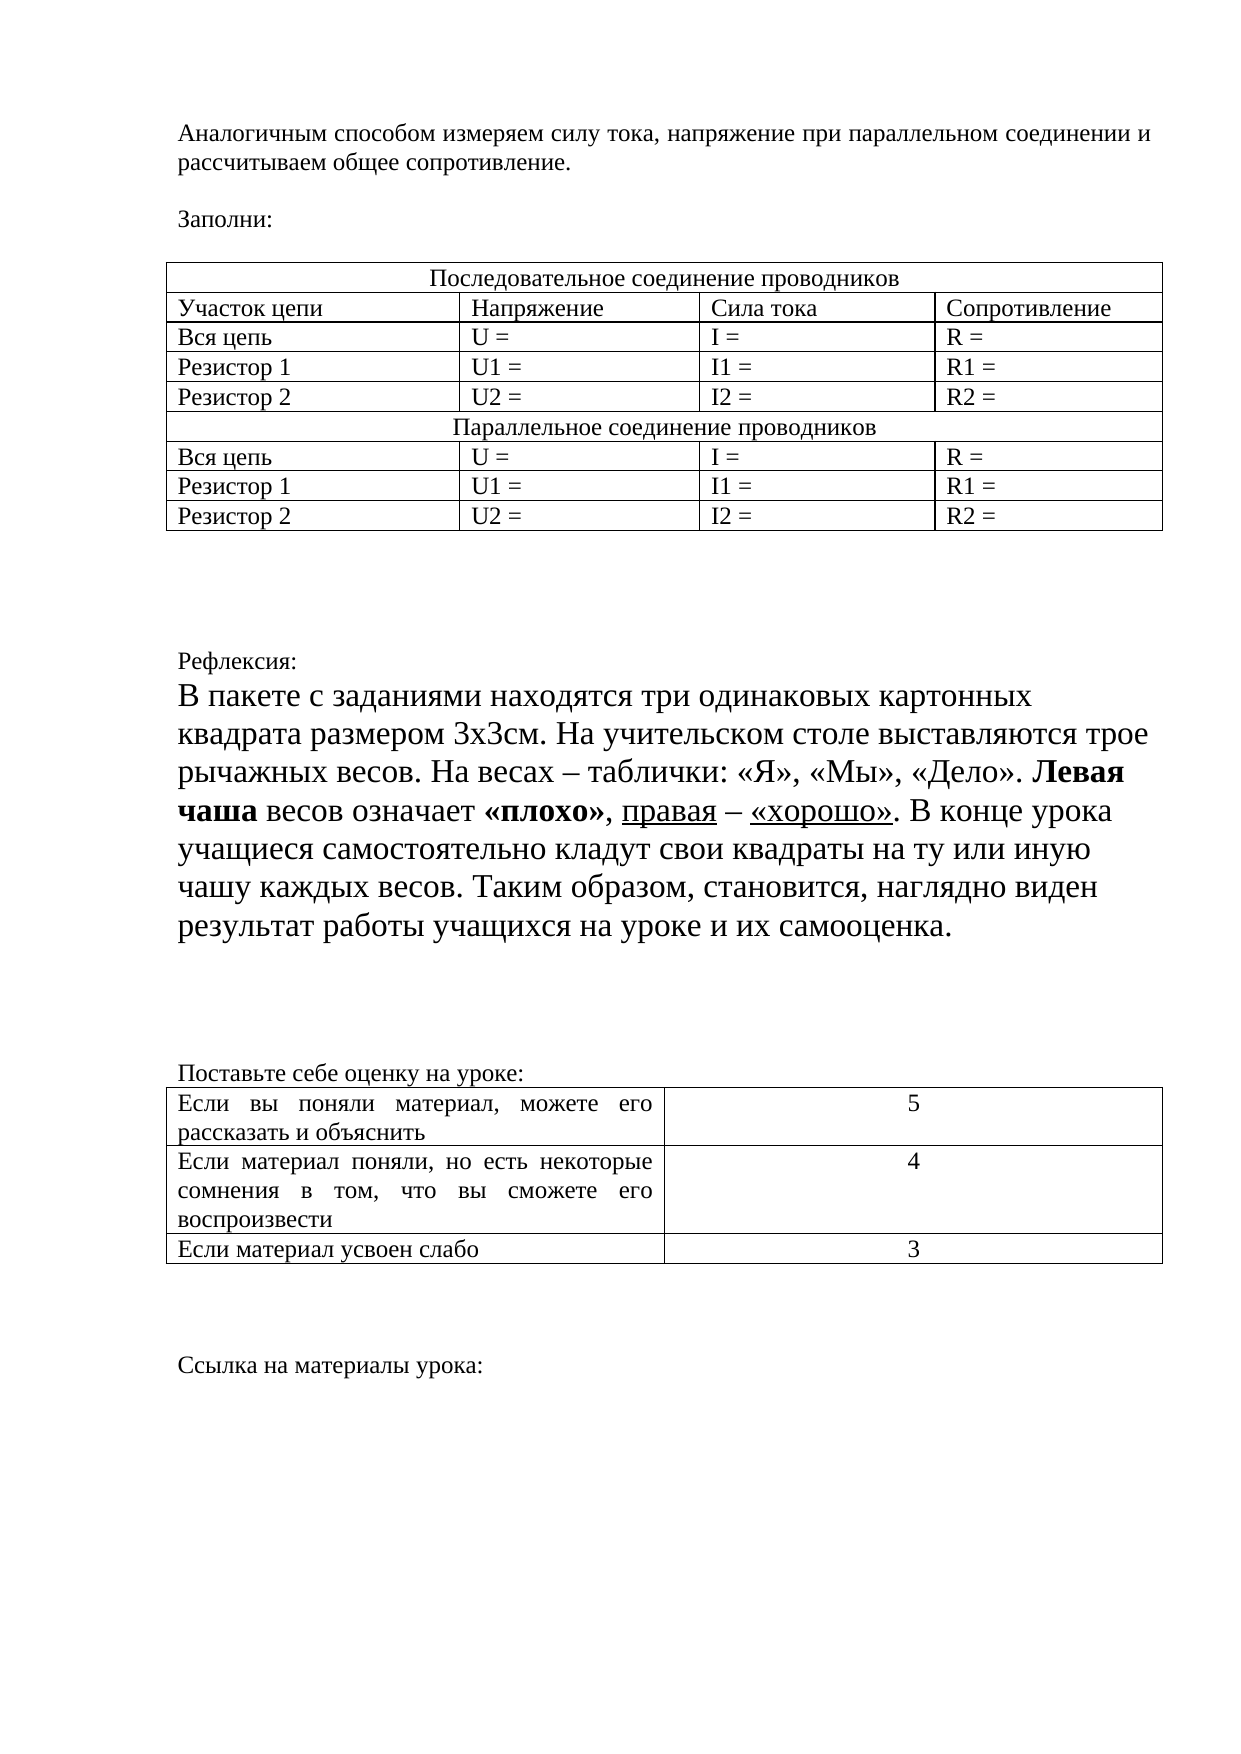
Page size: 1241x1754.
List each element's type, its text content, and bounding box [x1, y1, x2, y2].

table_cell R1 = [936, 352, 1162, 381]
table_cell Вся цепь [167, 323, 459, 351]
table_cell Резистор 1 [167, 471, 459, 500]
table_cell U2 = [460, 382, 699, 411]
text Рефлексия: [177, 646, 1152, 675]
table_cell I2 = [700, 382, 934, 411]
text В пакете с заданиями находятся три одинаковых картонных квадрата размером 3x3см. На учительском столе выставляются трое рычажных весов. На весах – таблички: «Я», «Мы», «Дело». Левая чаша весов означает «плохо», правая – «хорошо». В конце урока учащиеся самостоятельно кладут свои квадраты на ту или иную чашу каждых весов. Таким образом, становится, наглядно виден результат работы учащихся на уроке и их самооценка. [177, 675, 1152, 943]
text Аналогичным способом измеряем силу тока, напряжение при параллельном соединении и рассчитываем общее сопротивление. [177, 118, 1152, 176]
table_cell U = [460, 323, 699, 351]
text Поставьте себе оценку на уроке: [177, 1058, 1152, 1087]
table_cell Если материал поняли, но есть некоторые сомнения в том, что вы сможете его воспроизвести [167, 1146, 664, 1233]
table_cell I = [700, 442, 934, 470]
table_cell R2 = [936, 382, 1162, 411]
table_cell U = [460, 442, 699, 470]
table_cell Резистор 2 [167, 382, 459, 411]
table_cell Резистор 2 [167, 501, 459, 530]
table_cell R = [936, 442, 1162, 470]
table_cell U2 = [460, 501, 699, 530]
table_cell U1 = [460, 471, 699, 500]
table_cell Участок цепи [167, 293, 459, 321]
table_cell R1 = [936, 471, 1162, 500]
text Заполни: [177, 204, 1152, 233]
table_cell R = [936, 323, 1162, 351]
table_header Если вы поняли материал, можете его рассказать и объяснить [167, 1088, 664, 1145]
table_cell 4 [665, 1146, 1162, 1233]
table_cell U1 = [460, 352, 699, 381]
table_cell I2 = [700, 501, 934, 530]
table_cell Сопротивление [936, 293, 1162, 321]
text Ссылка на материалы урока: [177, 1350, 1152, 1378]
table_header 5 [665, 1088, 1162, 1145]
table_cell Сила тока [700, 293, 934, 321]
table_cell Вся цепь [167, 442, 459, 470]
table_cell R2 = [936, 501, 1162, 530]
table_cell 3 [665, 1234, 1162, 1262]
table_cell Если материал усвоен слабо [167, 1234, 664, 1262]
table_header Последовательное соединение проводников [167, 263, 1162, 292]
table_cell I1 = [700, 352, 934, 381]
table_cell I1 = [700, 471, 934, 500]
table_cell Напряжение [460, 293, 699, 321]
table_cell Резистор 1 [167, 352, 459, 381]
table_cell Параллельное соединение проводников [167, 412, 1162, 441]
table_cell I = [700, 323, 934, 351]
